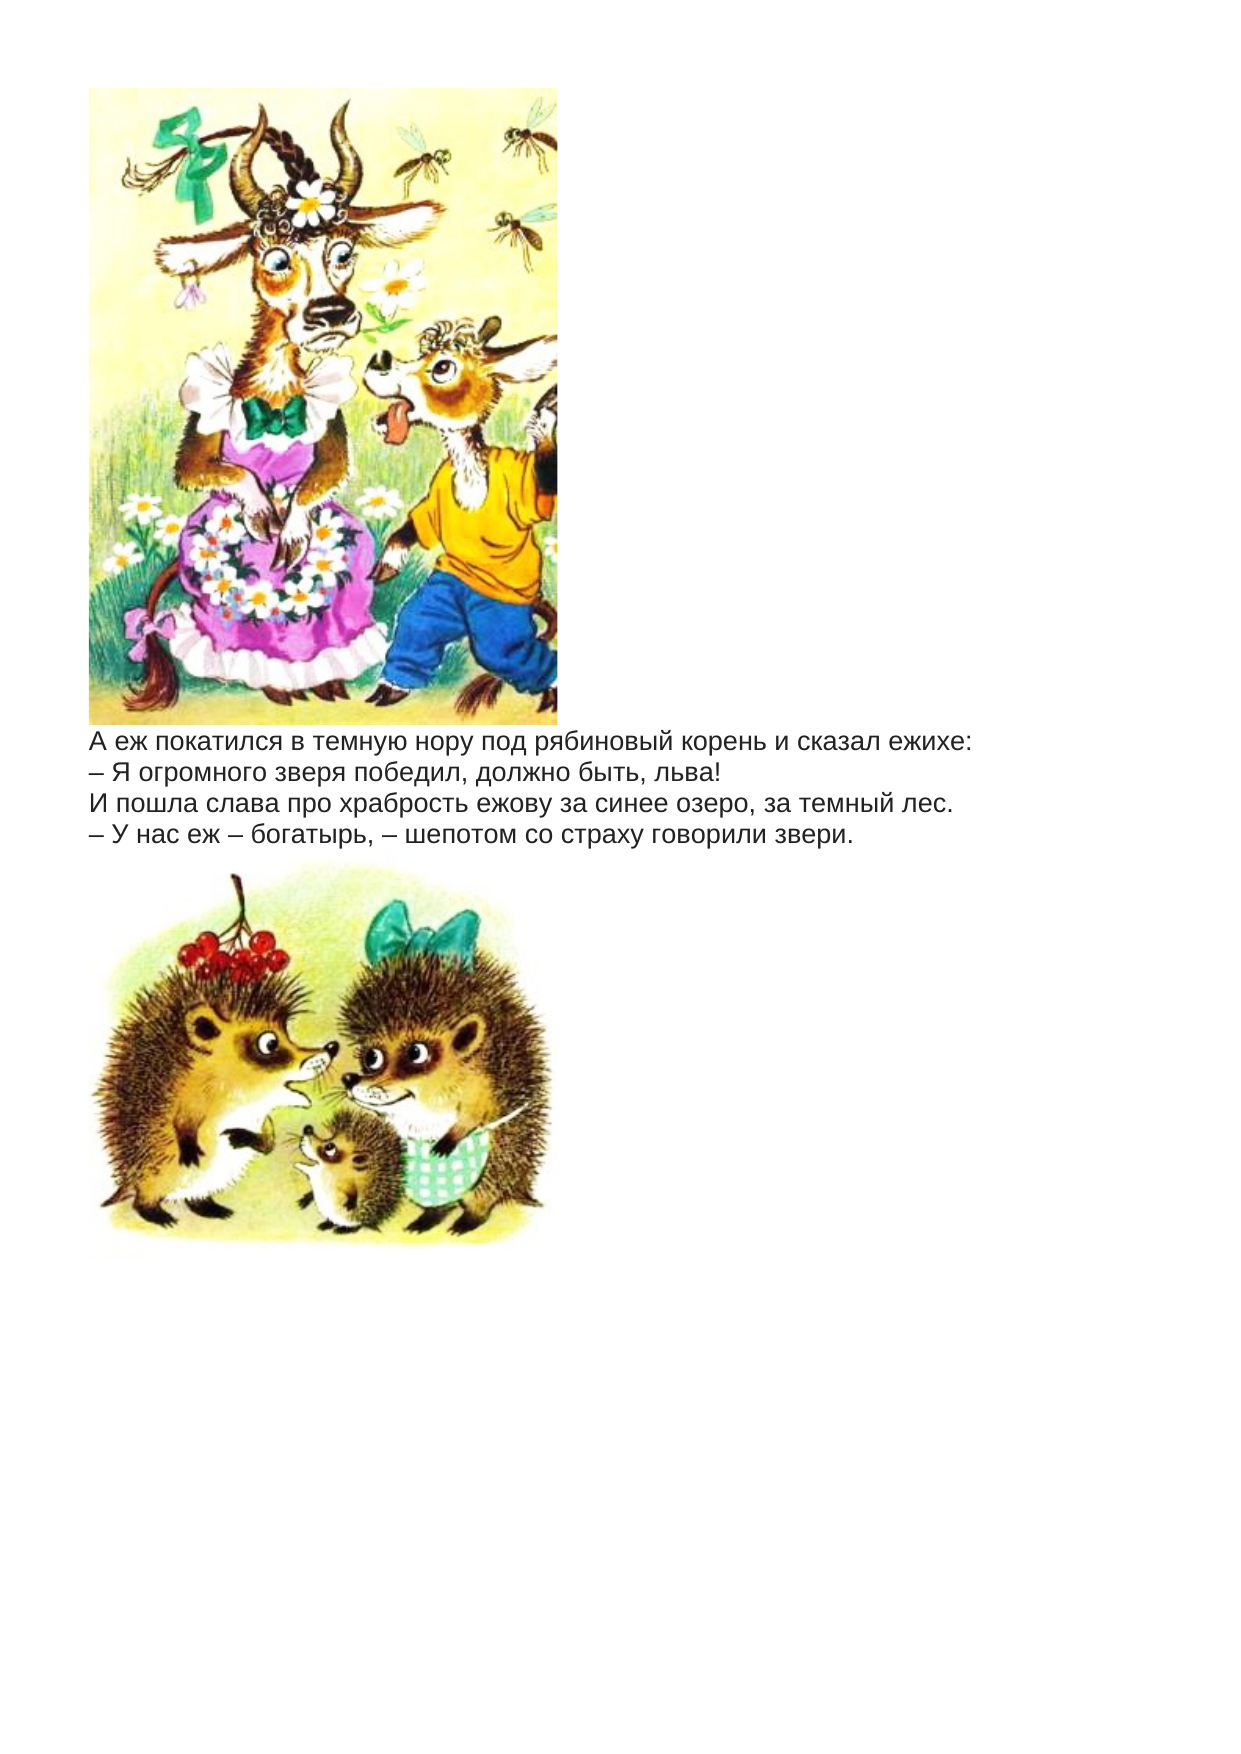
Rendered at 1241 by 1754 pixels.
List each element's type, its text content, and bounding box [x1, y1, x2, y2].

text – У нас еж – богатырь, – шепотом со страху говорили звери. [89, 818, 1152, 849]
text – Я огромного зверя победил, должно быть, льва! [89, 756, 1152, 787]
picture [88, 88, 558, 725]
picture [88, 849, 558, 1259]
text А еж покатился в темную нору под рябиновый корень и сказал ежихе: [89, 724, 1152, 756]
text И пошла слава про храбрость ежову за синее озеро, за темный лес. [89, 787, 1152, 818]
